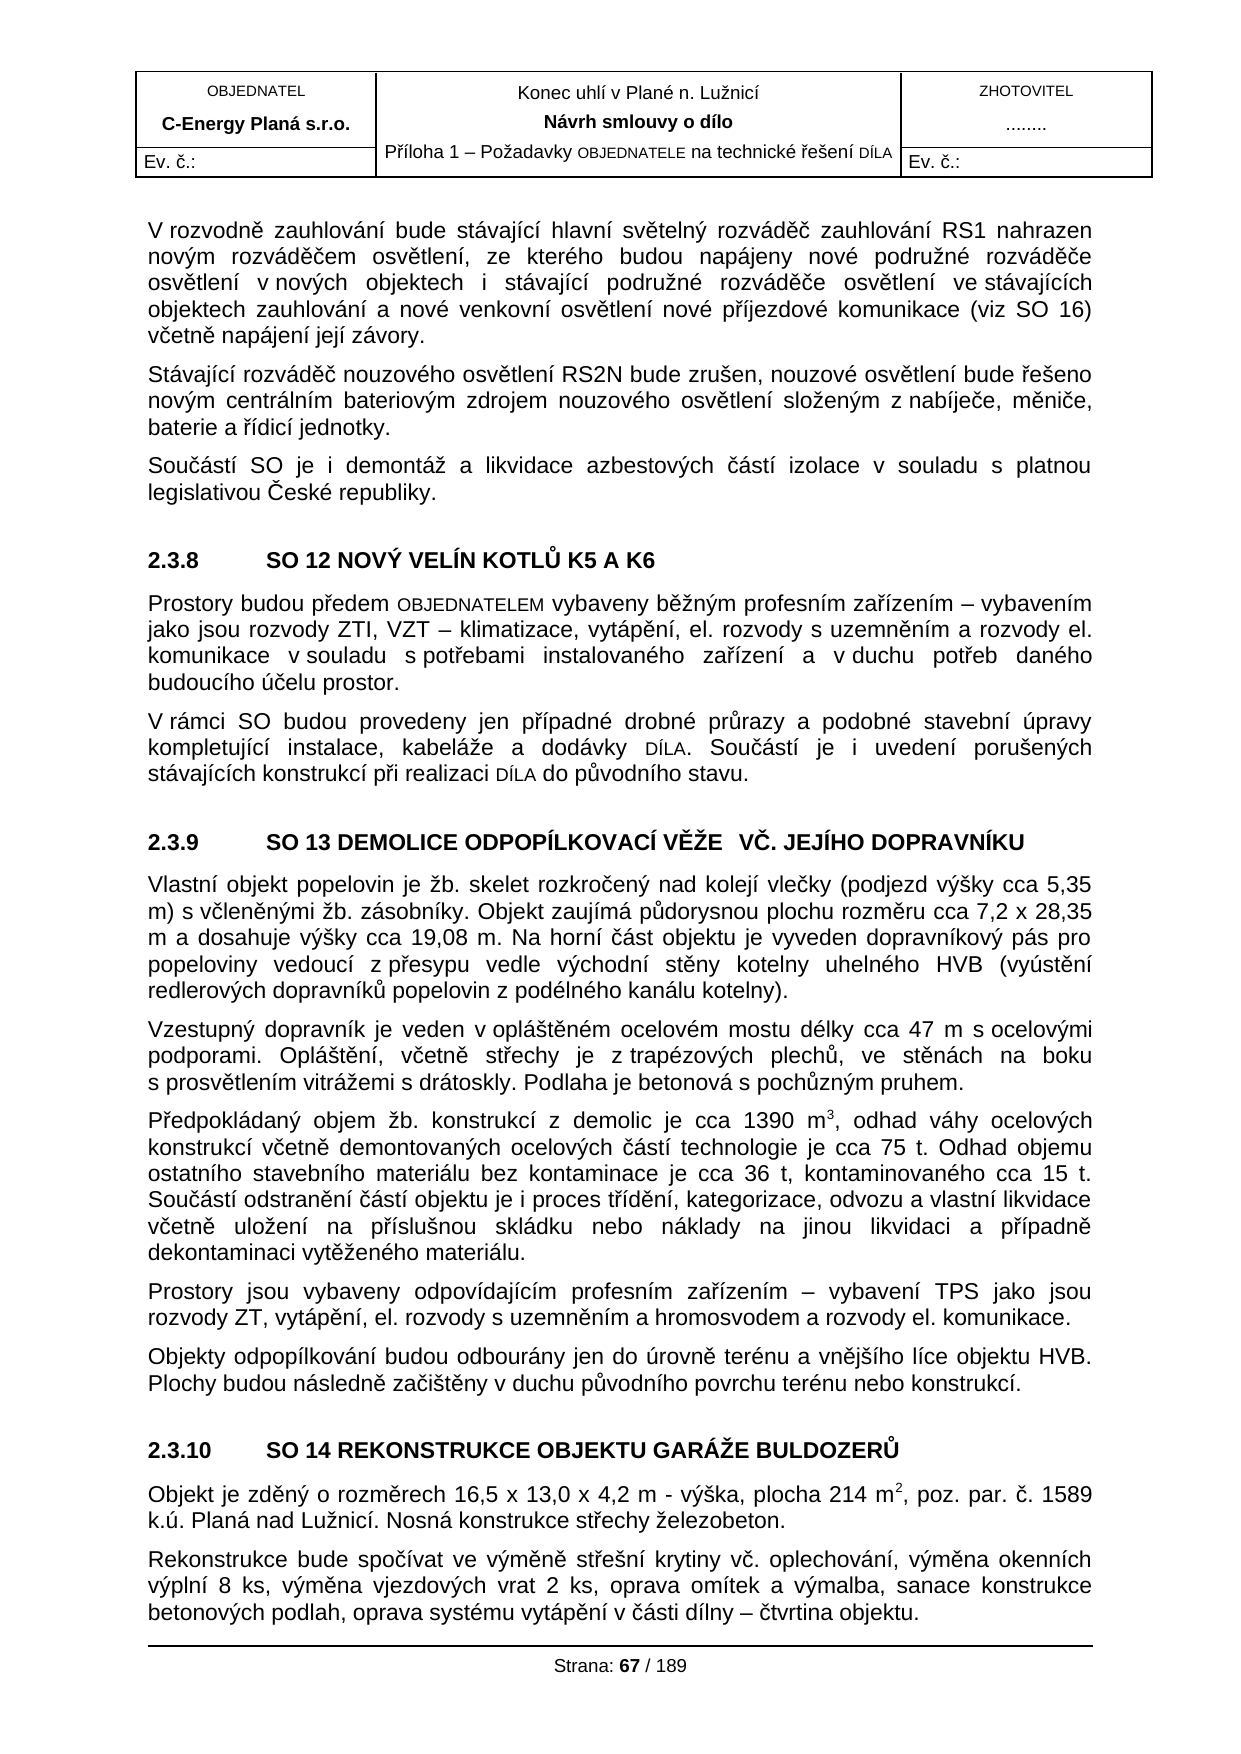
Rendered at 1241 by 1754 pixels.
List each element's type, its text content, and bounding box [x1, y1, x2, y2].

text Objekt je zděný o rozměrech 16,5 x 13,0 x 4,2 m - výška, plocha 214 m2, poz. par. č. 1589 k.ú. Planá nad Lužnicí. Nosná konstrukce střechy železobeton. [148, 1481, 1093, 1533]
text Předpokládaný objem žb. konstrukcí z demolic je cca 1390 m3, odhad váhy ocelových konstrukcí včetně demontovaných ocelových částí technologie je cca 75 t. Odhad objemu ostatního stavebního materiálu bez kontaminace je cca 36 t, kontaminovaného cca 15 t. Součástí odstranění částí objektu je i proces třídění, kategorizace, odvozu a vlastní likvidace včetně uložení na příslušnou skládku nebo náklady na jinou likvidaci a případně dekontaminaci vytěženého materiálu. [148, 1107, 1093, 1265]
text V rámci SO budou provedeny jen případné drobné průrazy a podobné stavební úpravy kompletující instalace, kabeláže a dodávky díla. Součástí je i uvedení porušených stávajících konstrukcí při realizaci díla do původního stavu. [148, 708, 1093, 787]
text Stávající rozváděč nouzového osvětlení RS2N bude zrušen, nouzové osvětlení bude řešeno novým centrálním bateriovým zdrojem nouzového osvětlení složeným z nabíječe, měniče, baterie a řídicí jednotky. [148, 361, 1093, 440]
text Rekonstrukce bude spočívat ve výměně střešní krytiny vč. oplechování, výměna okenních výplní 8 ks, výměna vjezdových vrat 2 ks, oprava omítek a výmalba, sanace konstrukce betonových podlah, oprava systému vytápění v části dílny – čtvrtina objektu. [148, 1546, 1093, 1625]
subtitle 2.3.10 SO 14 Rekonstrukce objektu garáže buldozerů [148, 1437, 1093, 1464]
subtitle 2.3.9 SO 13 Demolice odpopílkovací věže vč. jejího dopravníku [148, 828, 1093, 855]
text Vzestupný dopravník je veden v opláštěném ocelovém mostu délky cca 47 m s ocelovými podporami. Opláštění, včetně střechy je z trapézových plechů, ve stěnách na boku s prosvětlením vitrážemi s drátoskly. Podlaha je betonová s pochůzným pruhem. [148, 1016, 1093, 1095]
text Prostory budou předem objednatelem vybaveny běžným profesním zařízením – vybavením jako jsou rozvody ZTI, VZT – klimatizace, vytápění, el. rozvody s uzemněním a rozvody el. komunikace v souladu s potřebami instalovaného zařízení a v duchu potřeb daného budoucího účelu prostor. [148, 590, 1093, 695]
text V rozvodně zauhlování bude stávající hlavní světelný rozváděč zauhlování RS1 nahrazen novým rozváděčem osvětlení, ze kterého budou napájeny nové podružné rozváděče osvětlení v nových objektech i stávající podružné rozváděče osvětlení ve stávajících objektech zauhlování a nové venkovní osvětlení nové příjezdové komunikace (viz SO 16) včetně napájení její závory. [148, 217, 1093, 348]
text Objekty odpopílkování budou odbourány jen do úrovně terénu a vnějšího líce objektu HVB. Plochy budou následně začištěny v duchu původního povrchu terénu nebo konstrukcí. [148, 1343, 1093, 1396]
text Prostory jsou vybaveny odpovídajícím profesním zařízením – vybavení TPS jako jsou rozvody ZT, vytápění, el. rozvody s uzemněním a hromosvodem a rozvody el. komunikace. [148, 1278, 1093, 1331]
subtitle 2.3.8 SO 12 Nový velín kotlů K5 a K6 [148, 547, 1093, 573]
text Vlastní objekt popelovin je žb. skelet rozkročený nad kolejí vlečky (podjezd výšky cca 5,35 m) s včleněnými žb. zásobníky. Objekt zaujímá půdorysnou plochu rozměru cca 7,2 x 28,35 m a dosahuje výšky cca 19,08 m. Na horní část objektu je vyveden dopravníkový pás pro popeloviny vedoucí z přesypu vedle východní stěny kotelny uhelného HVB (vyústění redlerových dopravníků popelovin z podélného kanálu kotelny). [148, 871, 1093, 1003]
text Součástí SO je i demontáž a likvidace azbestových částí izolace v souladu s platnou legislativou České republiky. [148, 452, 1093, 505]
